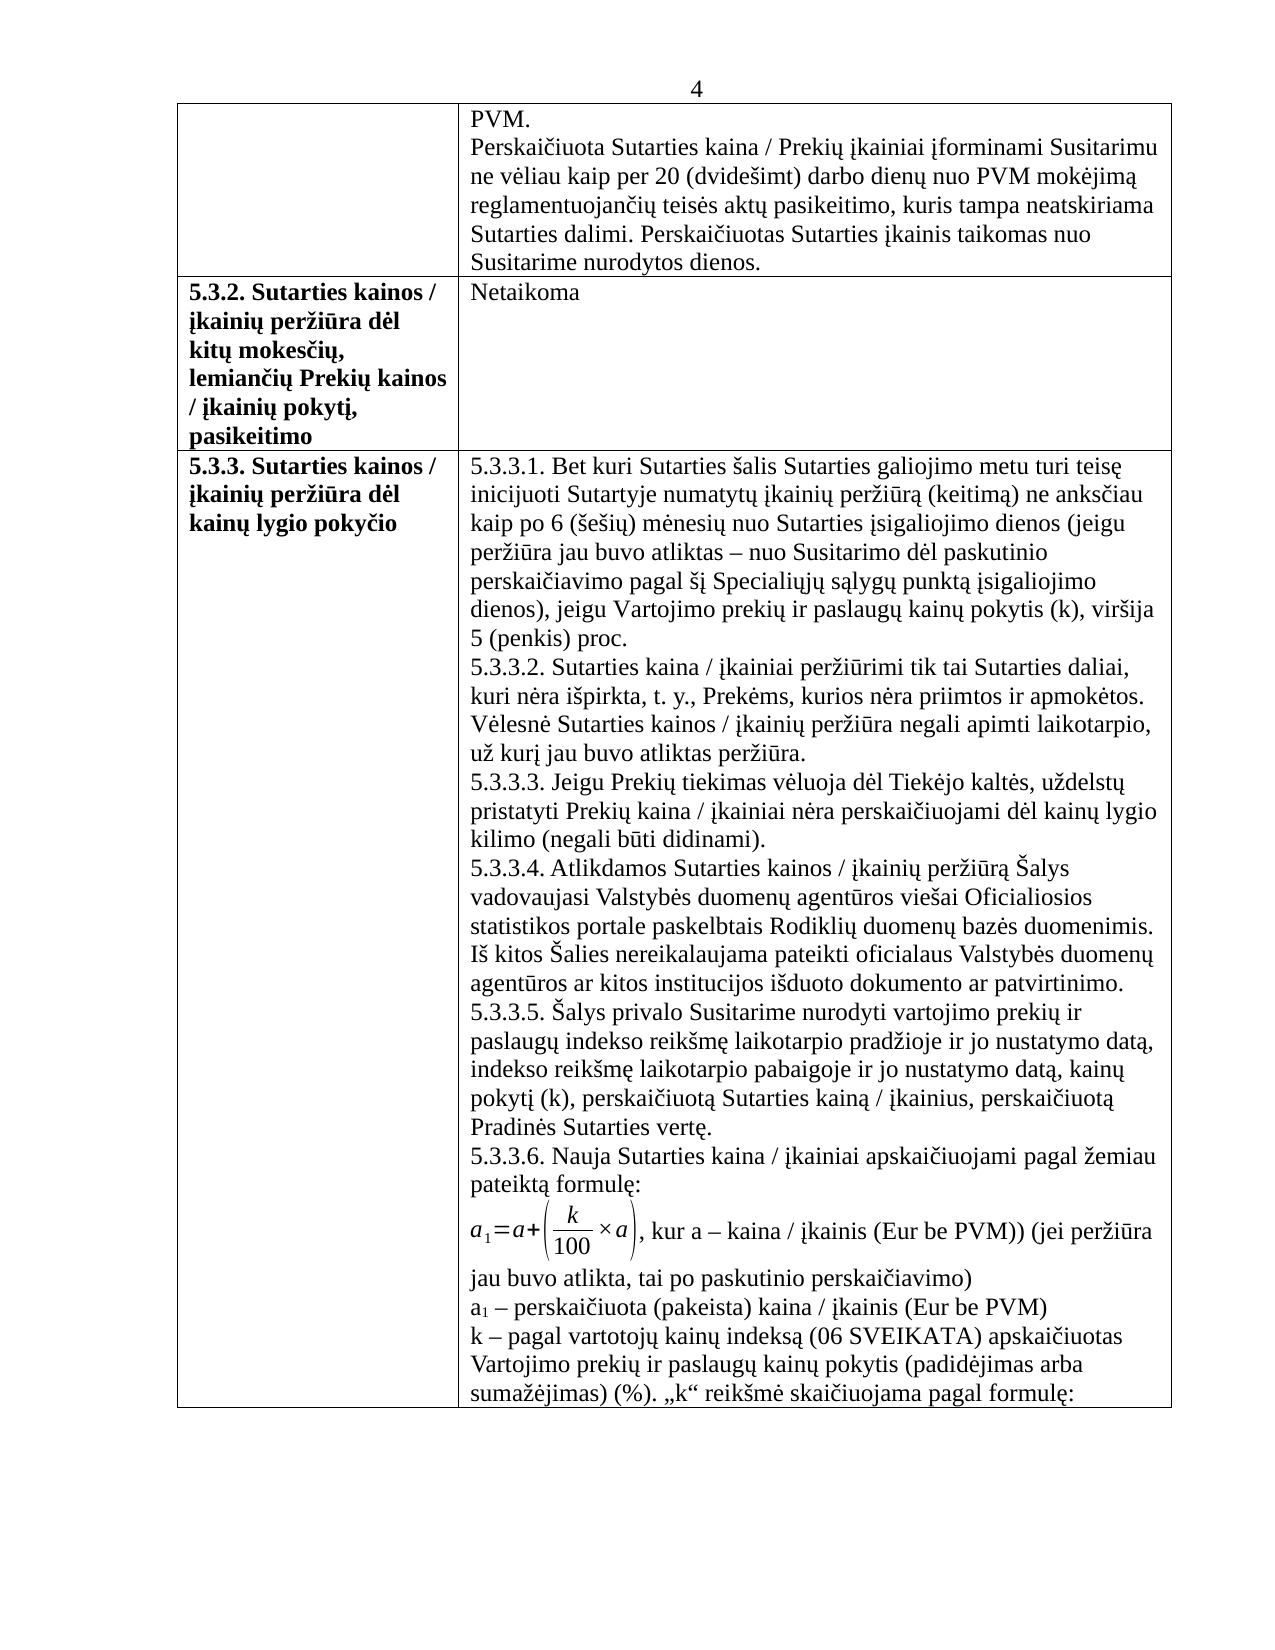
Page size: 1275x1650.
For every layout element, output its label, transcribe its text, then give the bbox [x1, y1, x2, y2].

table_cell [178, 104, 458, 276]
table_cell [459, 104, 1171, 276]
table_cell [178, 451, 458, 1407]
table_cell 5.3.2. Sutarties kainos / įkainių peržiūra dėl kitų mokesčių, lemiančių Prekių kainos / įkainių pokytį, pasikeitimo [178, 277, 458, 450]
table_cell Netaikoma [459, 277, 1171, 450]
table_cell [459, 451, 1171, 1407]
